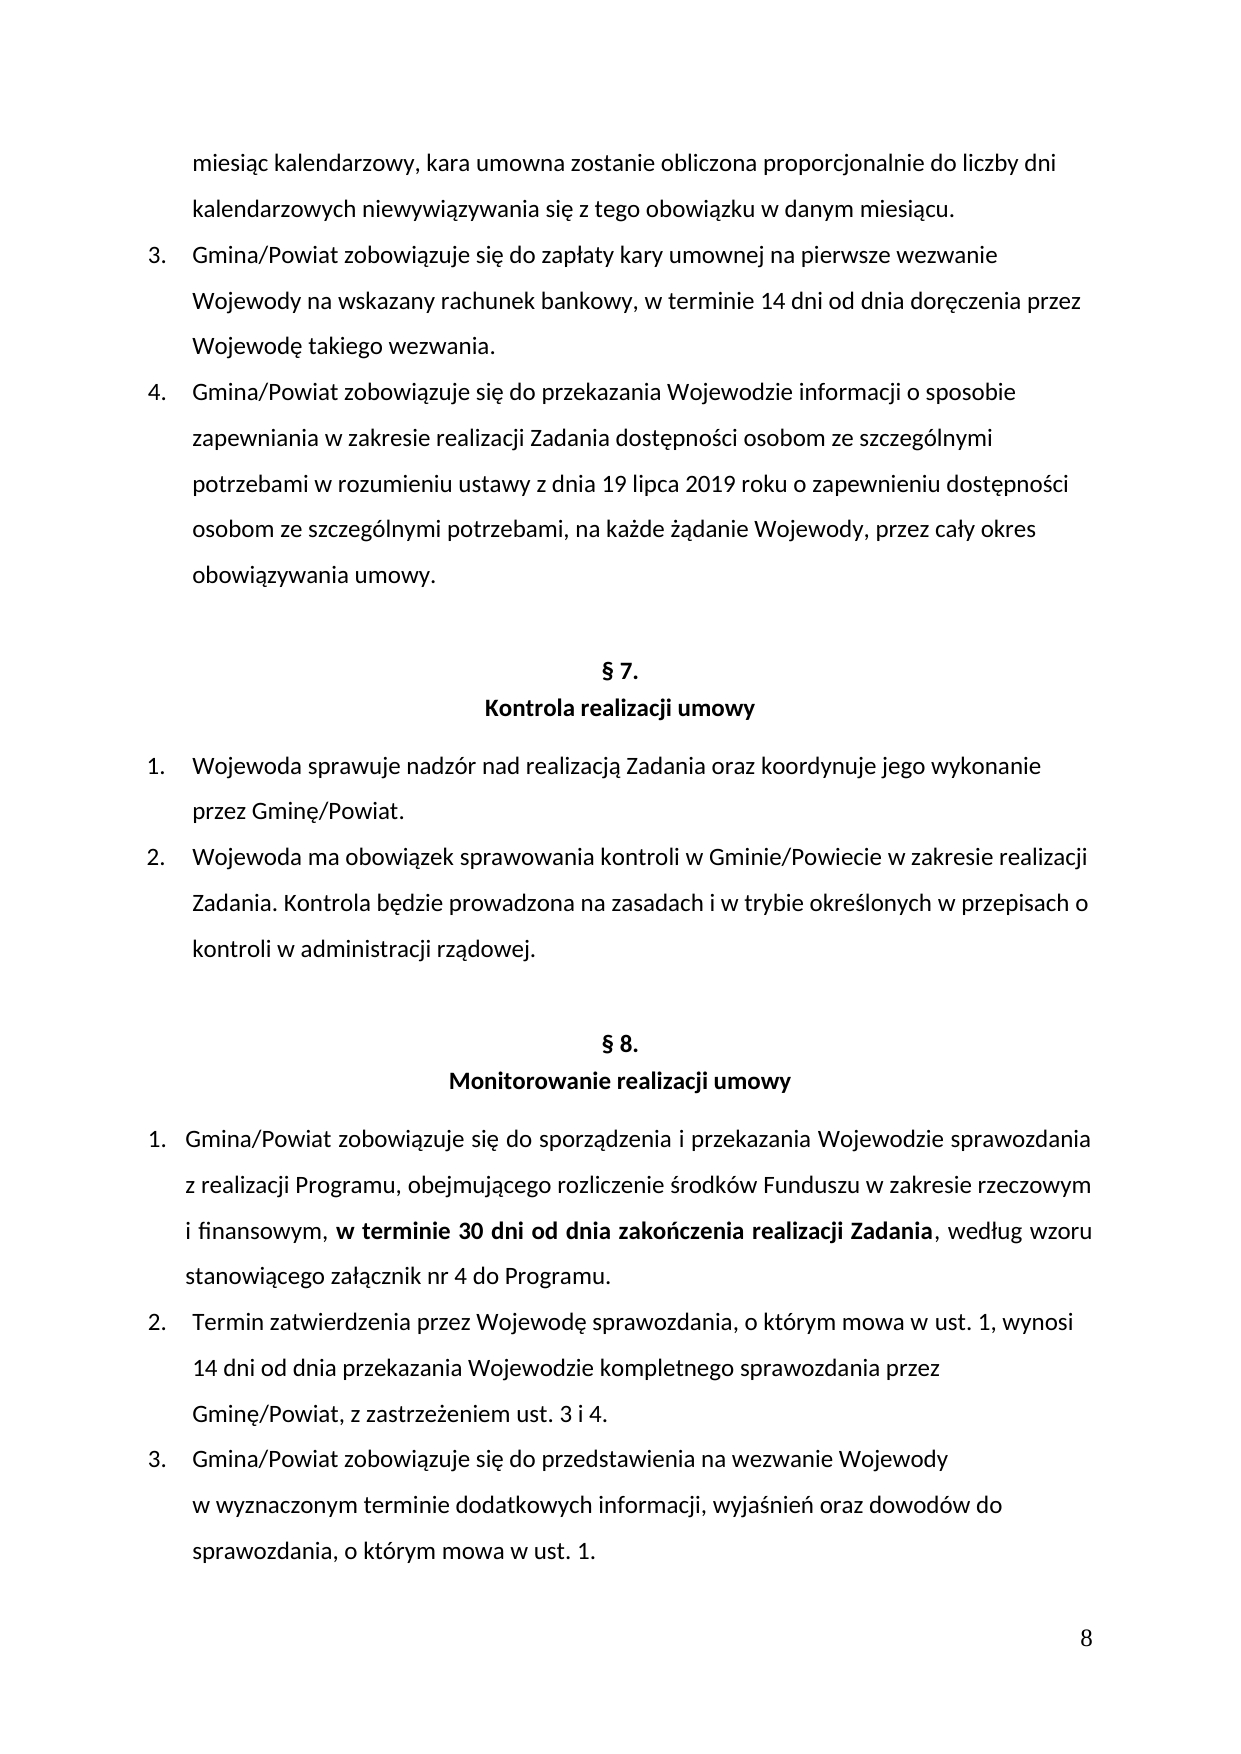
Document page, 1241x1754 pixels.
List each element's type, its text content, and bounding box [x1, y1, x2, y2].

list Gmina/Powiat zobowiązuje się do zapłaty kary umownej na pierwsze wezwanie Wojewody na wskazany rachunek bankowy, w terminie 14 dni od dnia doręczenia przez Wojewodę takiego wezwania. [148, 239, 1093, 361]
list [148, 148, 1093, 224]
subtitle Monitorowanie realizacji umowy [148, 1065, 1093, 1096]
list Termin zatwierdzenia przez Wojewodę sprawozdania, o którym mowa w ust. 1, wynosi 14 dni od dnia przekazania Wojewodzie kompletnego sprawozdania przez Gminę/Powiat, z zastrzeżeniem ust. 3 i 4. [148, 1306, 1093, 1428]
list Gmina/Powiat zobowiązuje się do przedstawienia na wezwanie Wojewody w wyznaczonym terminie dodatkowych informacji, wyjaśnień oraz dowodów do sprawozdania, o którym mowa w ust. 1. [148, 1443, 1093, 1565]
list Gmina/Powiat zobowiązuje się do sporządzenia i przekazania Wojewodzie sprawozdania z realizacji Programu, obejmującego rozliczenie środków Funduszu w zakresie rzeczowym i finansowym, w terminie 30 dni od dnia zakończenia realizacji Zadania, według wzoru stanowiącego załącznik nr 4 do Programu. [148, 1123, 1093, 1291]
list Wojewoda sprawuje nadzór nad realizacją Zadania oraz koordynuje jego wykonanie przez Gminę/Powiat. [146, 750, 1093, 826]
list Wojewoda ma obowiązek sprawowania kontroli w Gminie/Powiecie w zakresie realizacji Zadania. Kontrola będzie prowadzona na zasadach i w trybie określonych w przepisach o kontroli w administracji rządowej. [146, 841, 1093, 963]
subtitle § 7. [148, 655, 1093, 685]
subtitle Kontrola realizacji umowy [148, 692, 1093, 722]
subtitle § 8. [148, 1028, 1093, 1059]
list Gmina/Powiat zobowiązuje się do przekazania Wojewodzie informacji o sposobie zapewniania w zakresie realizacji Zadania dostępności osobom ze szczególnymi potrzebami w rozumieniu ustawy z dnia 19 lipca 2019 roku o zapewnieniu dostępności osobom ze szczególnymi potrzebami, na każde żądanie Wojewody, przez cały okres obowiązywania umowy. [148, 376, 1093, 590]
